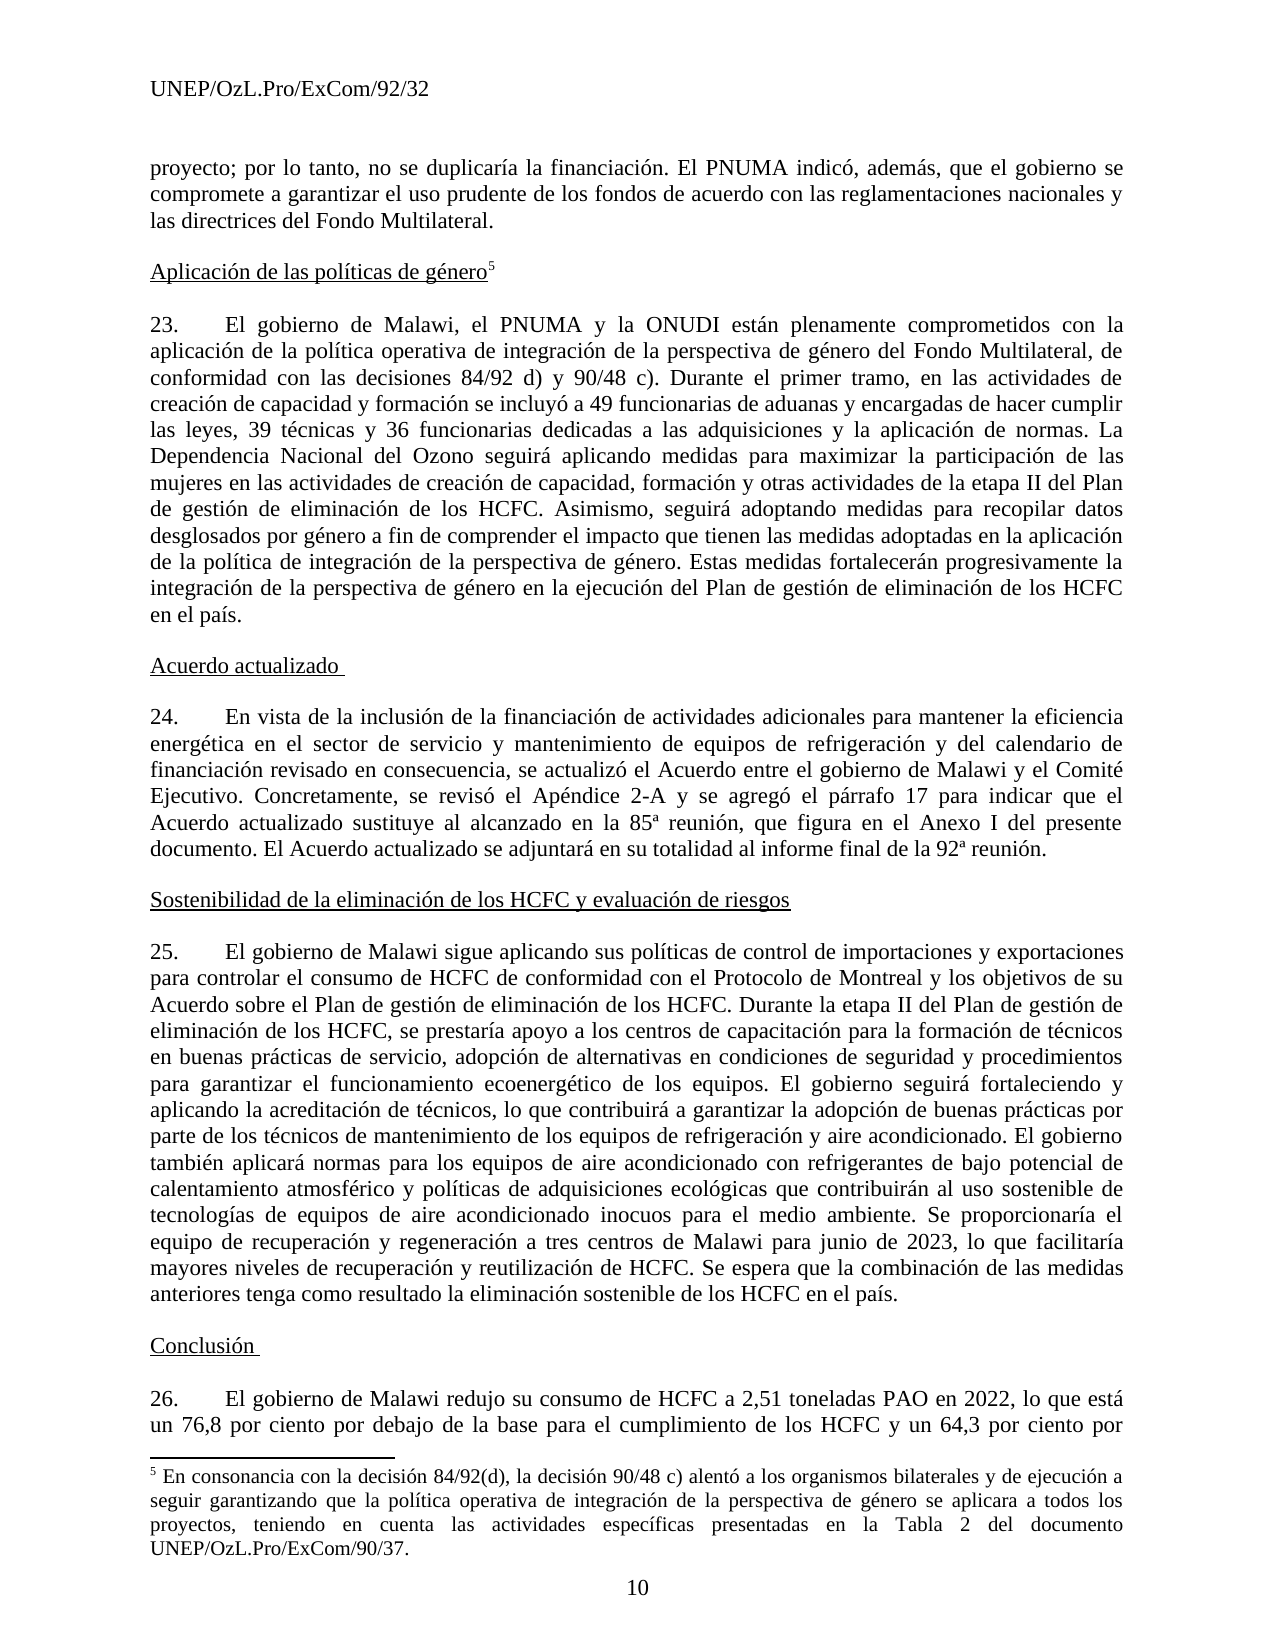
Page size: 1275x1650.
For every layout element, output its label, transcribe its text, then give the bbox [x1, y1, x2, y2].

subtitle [150, 154, 1125, 233]
subtitle Sostenibilidad de la eliminación de los HCFC y evaluación de riesgos [150, 887, 1125, 913]
subtitle En vista de la inclusión de la financiación de actividades adicionales para mantener la eficiencia energética en el sector de servicio y mantenimiento de equipos de refrigeración y del calendario de financiación revisado en consecuencia, se actualizó el Acuerdo entre el gobierno de Malawi y el Comité Ejecutivo. Concretamente, se revisó el Apéndice 2-A y se agregó el párrafo 17 para indicar que el Acuerdo actualizado sustituye al alcanzado en la 85ª reunión, que figura en el Anexo I del presente documento. El Acuerdo actualizado se adjuntará en su totalidad al informe final de la 92ª reunión. [150, 703, 1125, 862]
subtitle El gobierno de Malawi sigue aplicando sus políticas de control de importaciones y exportaciones para controlar el consumo de HCFC de conformidad con el Protocolo de Montreal y los objetivos de su Acuerdo sobre el Plan de gestión de eliminación de los HCFC. Durante la etapa II del Plan de gestión de eliminación de los HCFC, se prestaría apoyo a los centros de capacitación para la formación de técnicos en buenas prácticas de servicio, adopción de alternativas en condiciones de seguridad y procedimientos para garantizar el funcionamiento ecoenergético de los equipos. El gobierno seguirá fortaleciendo y aplicando la acreditación de técnicos, lo que contribuirá a garantizar la adopción de buenas prácticas por parte de los técnicos de mantenimiento de los equipos de refrigeración y aire acondicionado. El gobierno también aplicará normas para los equipos de aire acondicionado con refrigerantes de bajo potencial de calentamiento atmosférico y políticas de adquisiciones ecológicas que contribuirán al uso sostenible de tecnologías de equipos de aire acondicionado inocuos para el medio ambiente. Se proporcionaría el equipo de recuperación y regeneración a tres centros de Malawi para junio de 2023, lo que facilitaría mayores niveles de recuperación y reutilización de HCFC. Se espera que la combinación de las medidas anteriores tenga como resultado la eliminación sostenible de los HCFC en el país. [150, 938, 1125, 1307]
subtitle El gobierno de Malawi, el PNUMA y la ONUDI están plenamente comprometidos con la aplicación de la política operativa de integración de la perspectiva de género del Fondo Multilateral, de conformidad con las decisiones 84/92 d) y 90/48 c). Durante el primer tramo, en las actividades de creación de capacidad y formación se incluyó a 49 funcionarias de aduanas y encargadas de hacer cumplir las leyes, 39 técnicas y 36 funcionarias dedicadas a las adquisiciones y la aplicación de normas. La Dependencia Nacional del Ozono seguirá aplicando medidas para maximizar la participación de las mujeres en las actividades de creación de capacidad, formación y otras actividades de la etapa II del Plan de gestión de eliminación de los HCFC. Asimismo, seguirá adoptando medidas para recopilar datos desglosados por género a fin de comprender el impacto que tienen las medidas adoptadas en la aplicación de la política de integración de la perspectiva de género. Estas medidas fortalecerán progresivamente la integración de la perspectiva de género en la ejecución del Plan de gestión de eliminación de los HCFC en el país. [150, 311, 1125, 627]
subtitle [150, 1384, 1125, 1437]
subtitle Acuerdo actualizado [150, 652, 1125, 678]
text Aplicación de las políticas de género [150, 258, 1125, 284]
text Conclusión [150, 1332, 1125, 1358]
